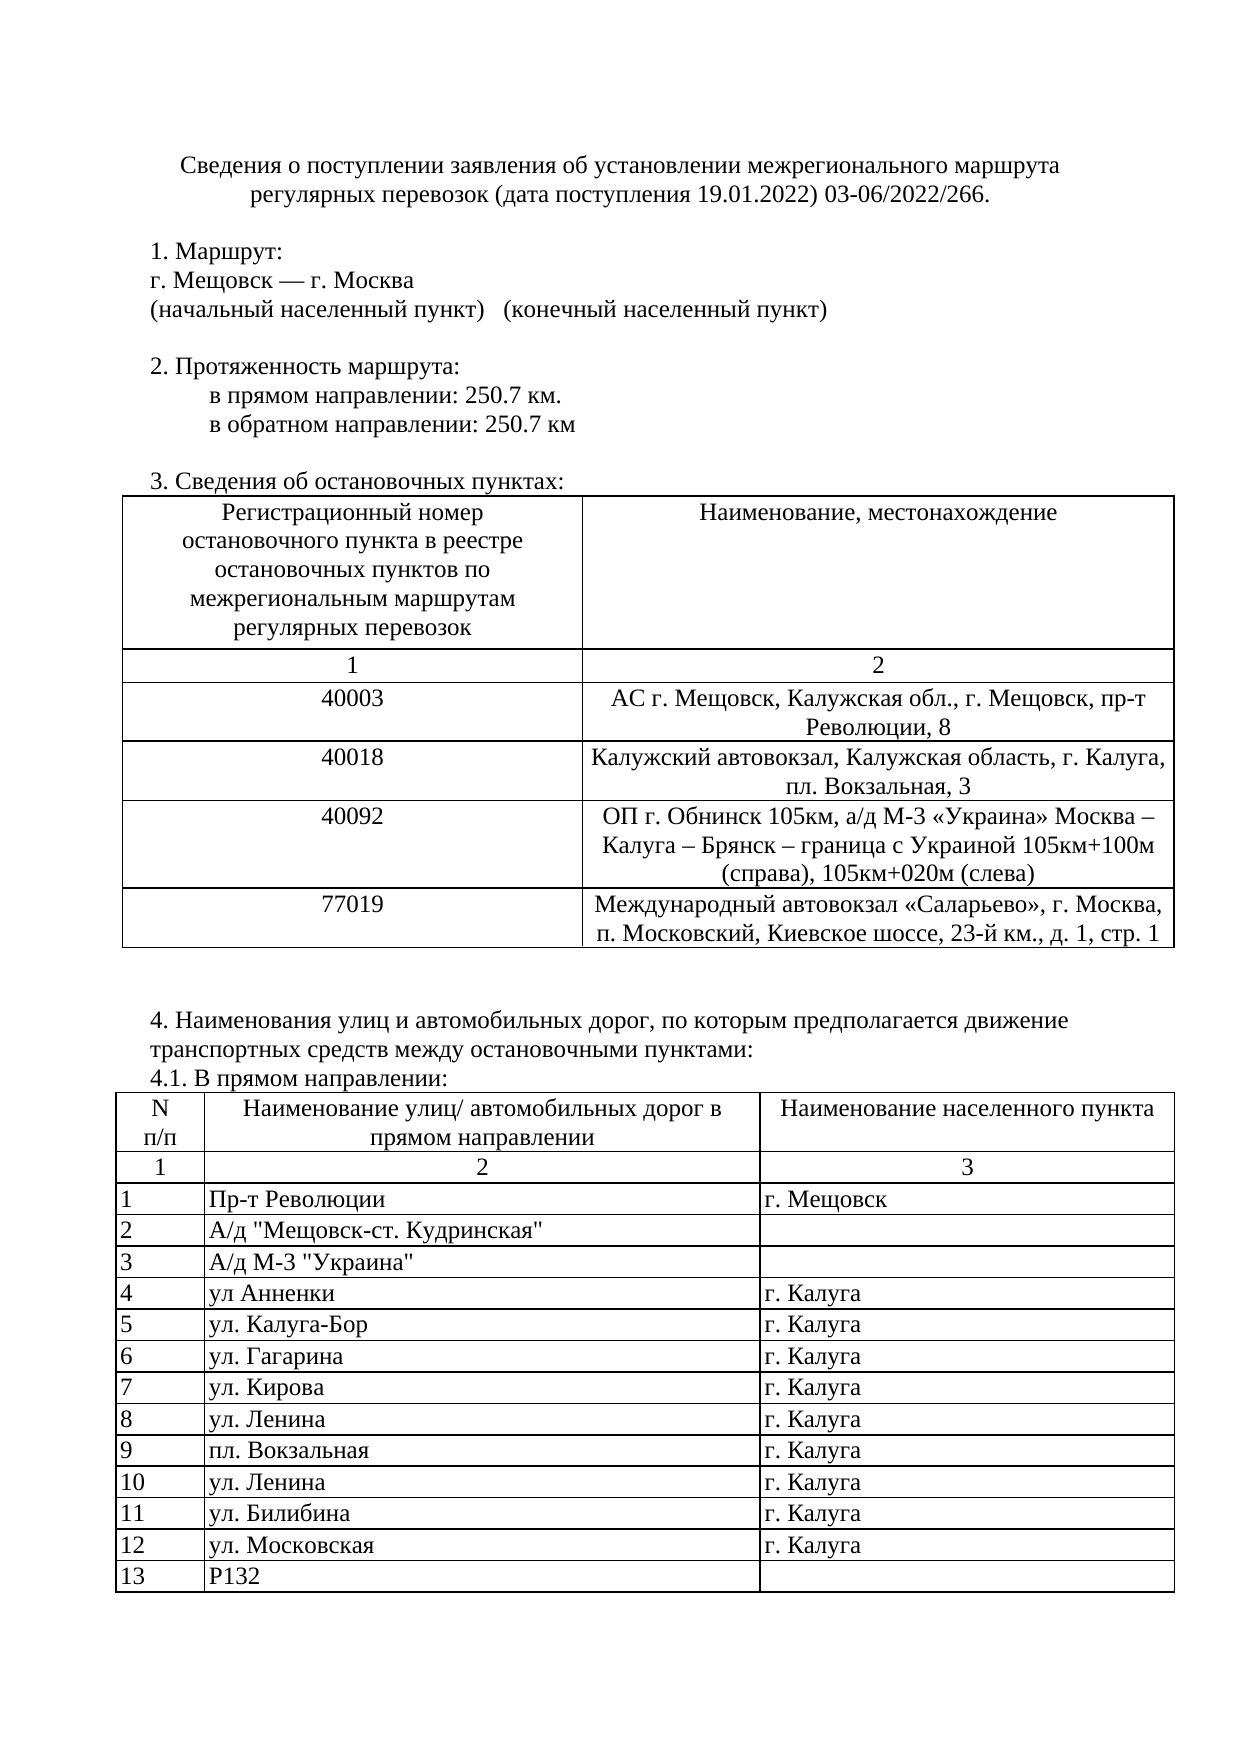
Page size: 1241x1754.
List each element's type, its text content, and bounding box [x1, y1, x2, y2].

table_cell Р132 [205, 1561, 759, 1591]
table_cell А/д "Мещовск-ст. Кудринская" [205, 1215, 759, 1245]
table_cell г. Калуга [761, 1467, 1174, 1497]
table_cell г. Калуга [761, 1373, 1174, 1402]
table_cell 3 [117, 1247, 204, 1277]
table_cell 7 [117, 1373, 204, 1402]
text (начальный населенный пункт) (конечный населенный пункт) [150, 294, 1090, 322]
table_header Наименование, местонахождение [583, 497, 1173, 648]
table_cell 40018 [123, 742, 582, 799]
table_cell г. Калуга [761, 1341, 1174, 1371]
table_header Наименование улиц/ автомобильных дорог в прямом направлении [205, 1093, 759, 1151]
table_cell ул. Московская [205, 1530, 759, 1560]
table_cell 1 [123, 650, 582, 681]
table_cell г. Калуга [761, 1310, 1174, 1339]
table_cell Калужский автовокзал, Калужская область, г. Калуга, пл. Вокзальная, 3 [583, 742, 1173, 799]
table_cell 6 [117, 1341, 204, 1371]
table_cell 13 [117, 1561, 204, 1591]
text в обратном направлении: 250.7 км [150, 409, 1090, 437]
table_cell 1 [117, 1152, 204, 1182]
table_cell 10 [117, 1467, 204, 1497]
table_cell 2 [205, 1152, 759, 1182]
table_cell ул. Кирова [205, 1373, 759, 1402]
table_cell Международный автовокзал «Саларьево», г. Москва, п. Московский, Киевское шоссе, 23-й км., д. 1, стр. 1 [583, 889, 1173, 946]
table_cell 12 [117, 1530, 204, 1560]
text 2. Протяженность маршрута: [150, 351, 1090, 380]
table_cell ул. Ленина [205, 1467, 759, 1497]
table_cell 8 [117, 1404, 204, 1434]
text 4. Наименования улиц и автомобильных дорог, по которым предполагается движение транспортных средств между остановочными пунктами: [150, 1005, 1090, 1063]
table_cell 77019 [123, 889, 582, 946]
table_cell [761, 1215, 1174, 1245]
table_cell г. Мещовск [761, 1184, 1174, 1214]
table_cell А/д М-3 "Украина" [205, 1247, 759, 1277]
text в прямом направлении: 250.7 км. [150, 380, 1090, 409]
table_header Регистрационный номер остановочного пункта в реестре остановочных пунктов по межрегиональным маршрутам регулярных перевозок [123, 497, 582, 648]
table_cell 3 [761, 1152, 1174, 1182]
text 3. Сведения об остановочных пунктах: [150, 466, 1090, 495]
text Сведения о поступлении заявления об установлении межрегионального маршрута регулярных перевозок (дата поступления 19.01.2022) 03-06/2022/266. [150, 150, 1090, 207]
table_cell 40092 [123, 801, 582, 887]
table_cell 2 [117, 1215, 204, 1245]
table_cell ул. Калуга-Бор [205, 1310, 759, 1339]
table_cell Пр-т Революции [205, 1184, 759, 1214]
table_cell ул. Ленина [205, 1404, 759, 1434]
table_header N п/п [117, 1093, 204, 1151]
table_cell 4 [117, 1278, 204, 1308]
table_cell 1 [117, 1184, 204, 1214]
table_cell 2 [583, 650, 1173, 681]
text 4.1. В прямом направлении: [150, 1063, 1090, 1092]
text 1. Маршрут: [150, 236, 1090, 265]
table_cell пл. Вокзальная [205, 1436, 759, 1465]
table_cell ул Анненки [205, 1278, 759, 1308]
table_cell АС г. Мещовск, Калужская обл., г. Мещовск, пр-т Революции, 8 [583, 683, 1173, 740]
table_cell 9 [117, 1436, 204, 1465]
table_cell г. Калуга [761, 1404, 1174, 1434]
table_cell ул. Билибина [205, 1498, 759, 1528]
table_cell [761, 1247, 1174, 1277]
table_header Наименование населенного пункта [761, 1093, 1174, 1151]
text г. Мещовск — г. Москва [150, 265, 1090, 294]
table_cell 11 [117, 1498, 204, 1528]
table_cell ул. Гагарина [205, 1341, 759, 1371]
table_cell 40003 [123, 683, 582, 740]
table_cell [761, 1561, 1174, 1591]
table_cell г. Калуга [761, 1498, 1174, 1528]
table_cell ОП г. Обнинск 105км, а/д М-3 «Украина» Москва – Калуга – Брянск – граница с Украиной 105км+100м (справа), 105км+020м (слева) [583, 801, 1173, 887]
table_cell г. Калуга [761, 1278, 1174, 1308]
table_cell 5 [117, 1310, 204, 1339]
table_cell г. Калуга [761, 1530, 1174, 1560]
table_cell г. Калуга [761, 1436, 1174, 1465]
